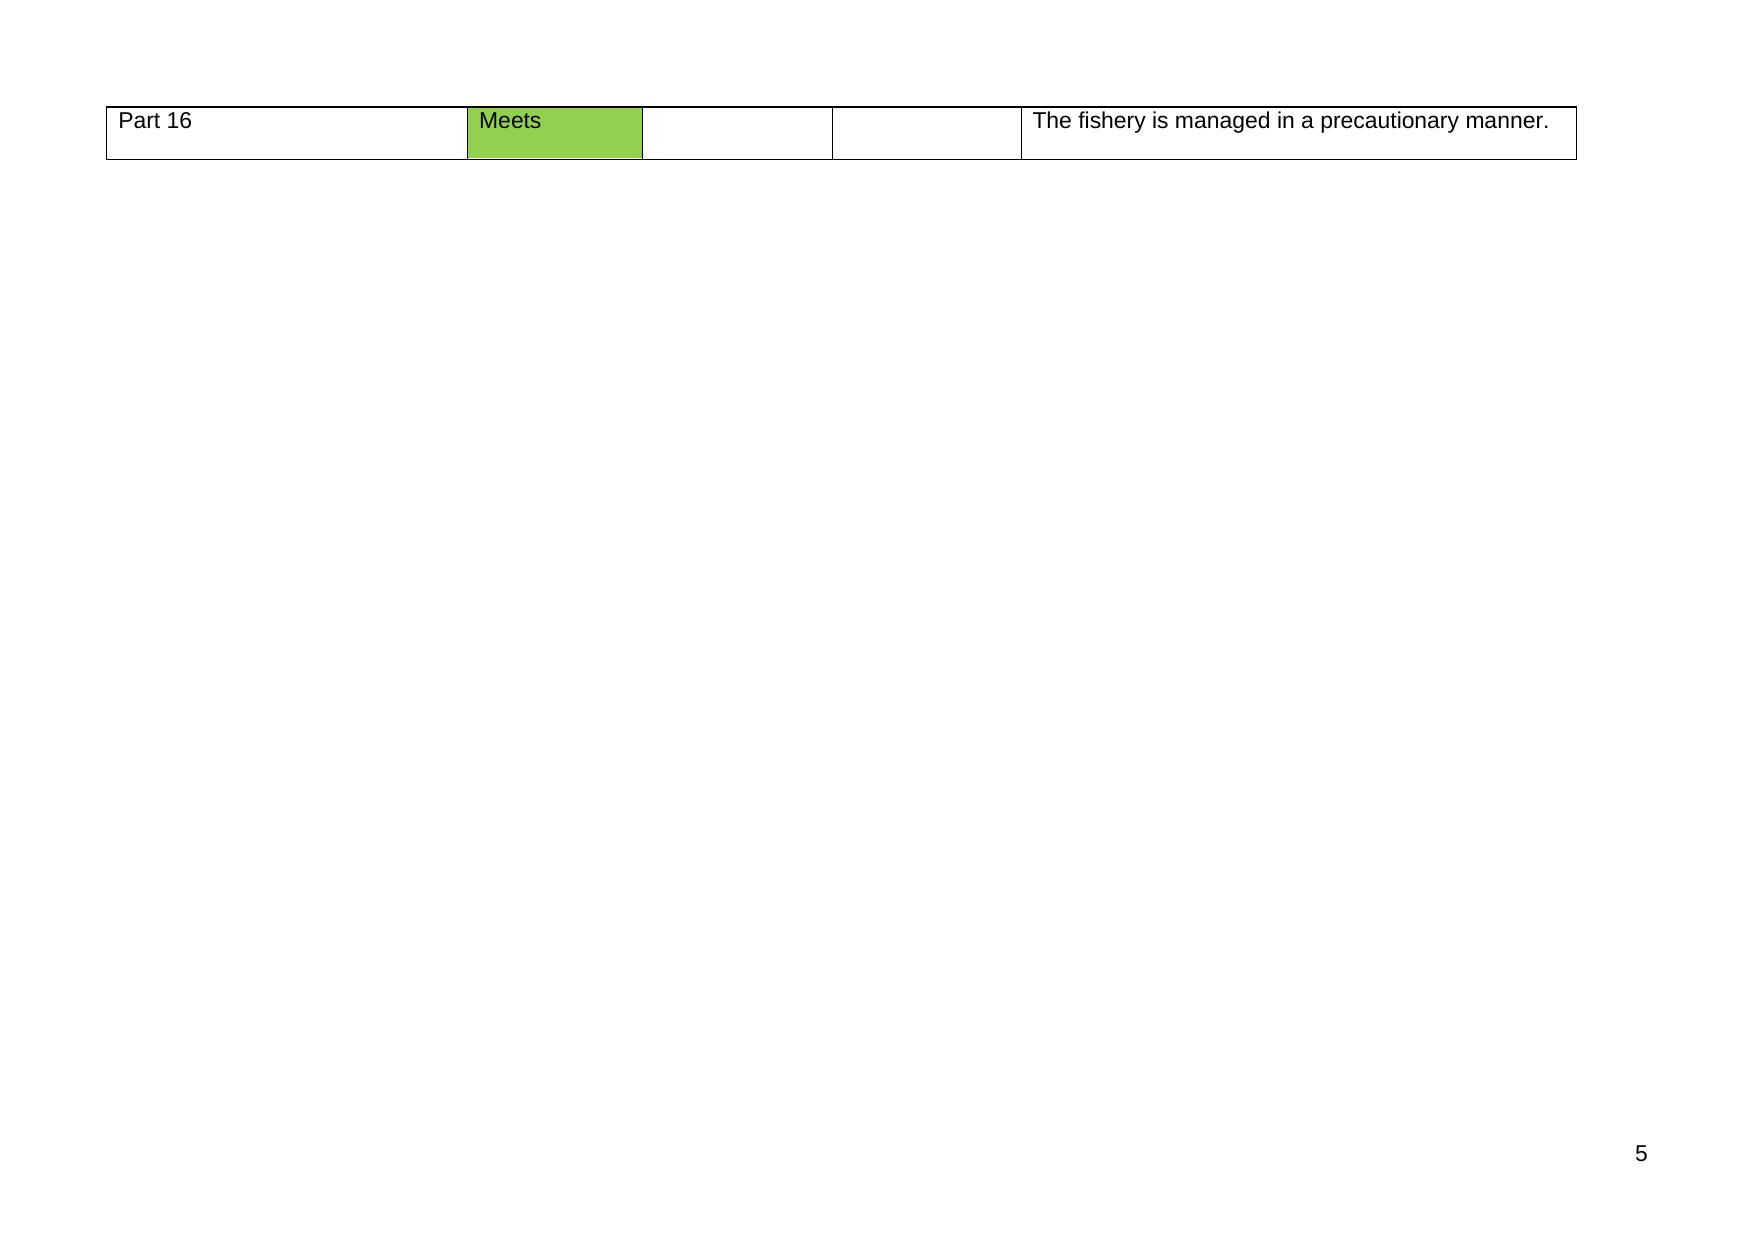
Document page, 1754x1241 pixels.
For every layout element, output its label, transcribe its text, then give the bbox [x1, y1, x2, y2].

table_cell [833, 108, 1021, 158]
table_cell The fishery is managed in a precautionary manner. [1022, 108, 1576, 158]
table_cell Part 16 [107, 108, 467, 158]
table_cell [643, 108, 832, 158]
table_cell Meets [468, 108, 642, 158]
